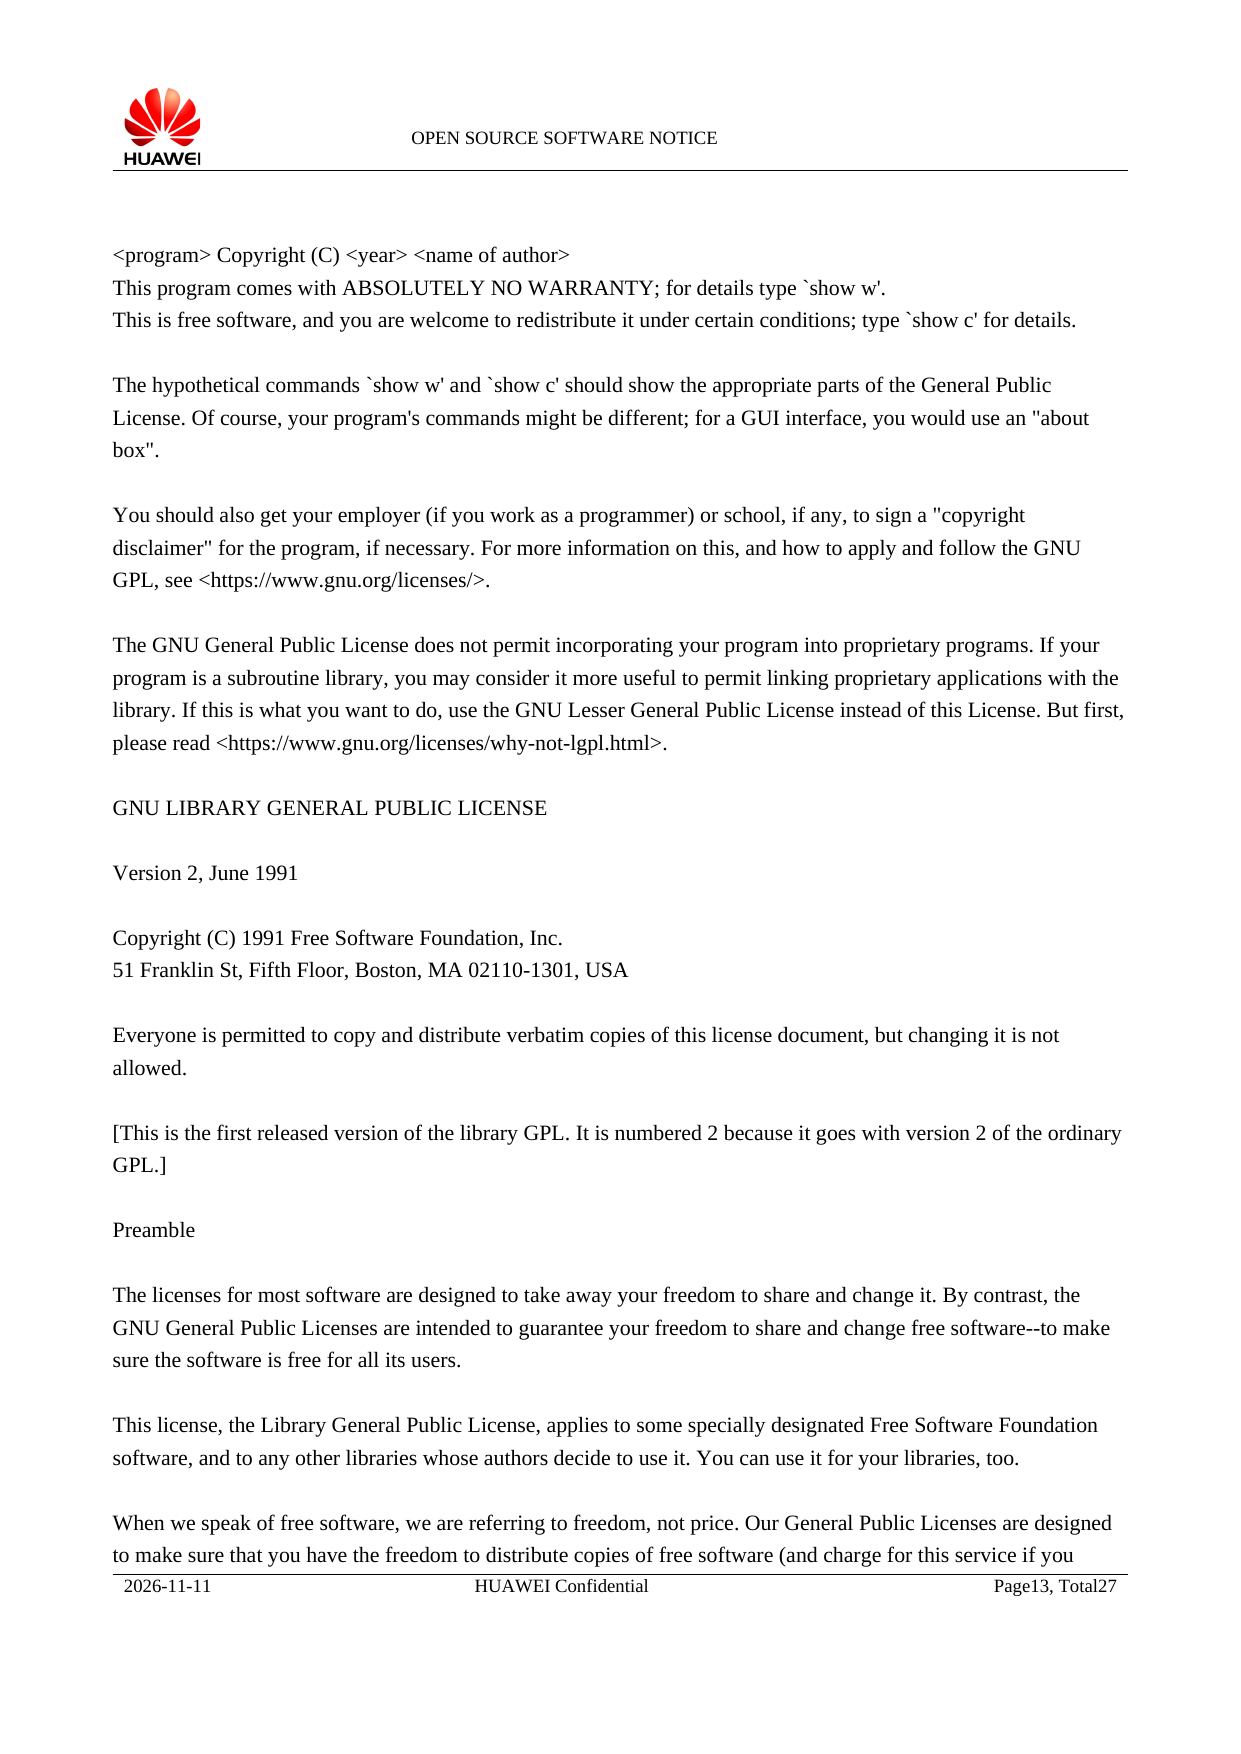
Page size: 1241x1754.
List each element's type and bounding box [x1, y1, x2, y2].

picture [124, 88, 201, 165]
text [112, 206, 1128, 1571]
